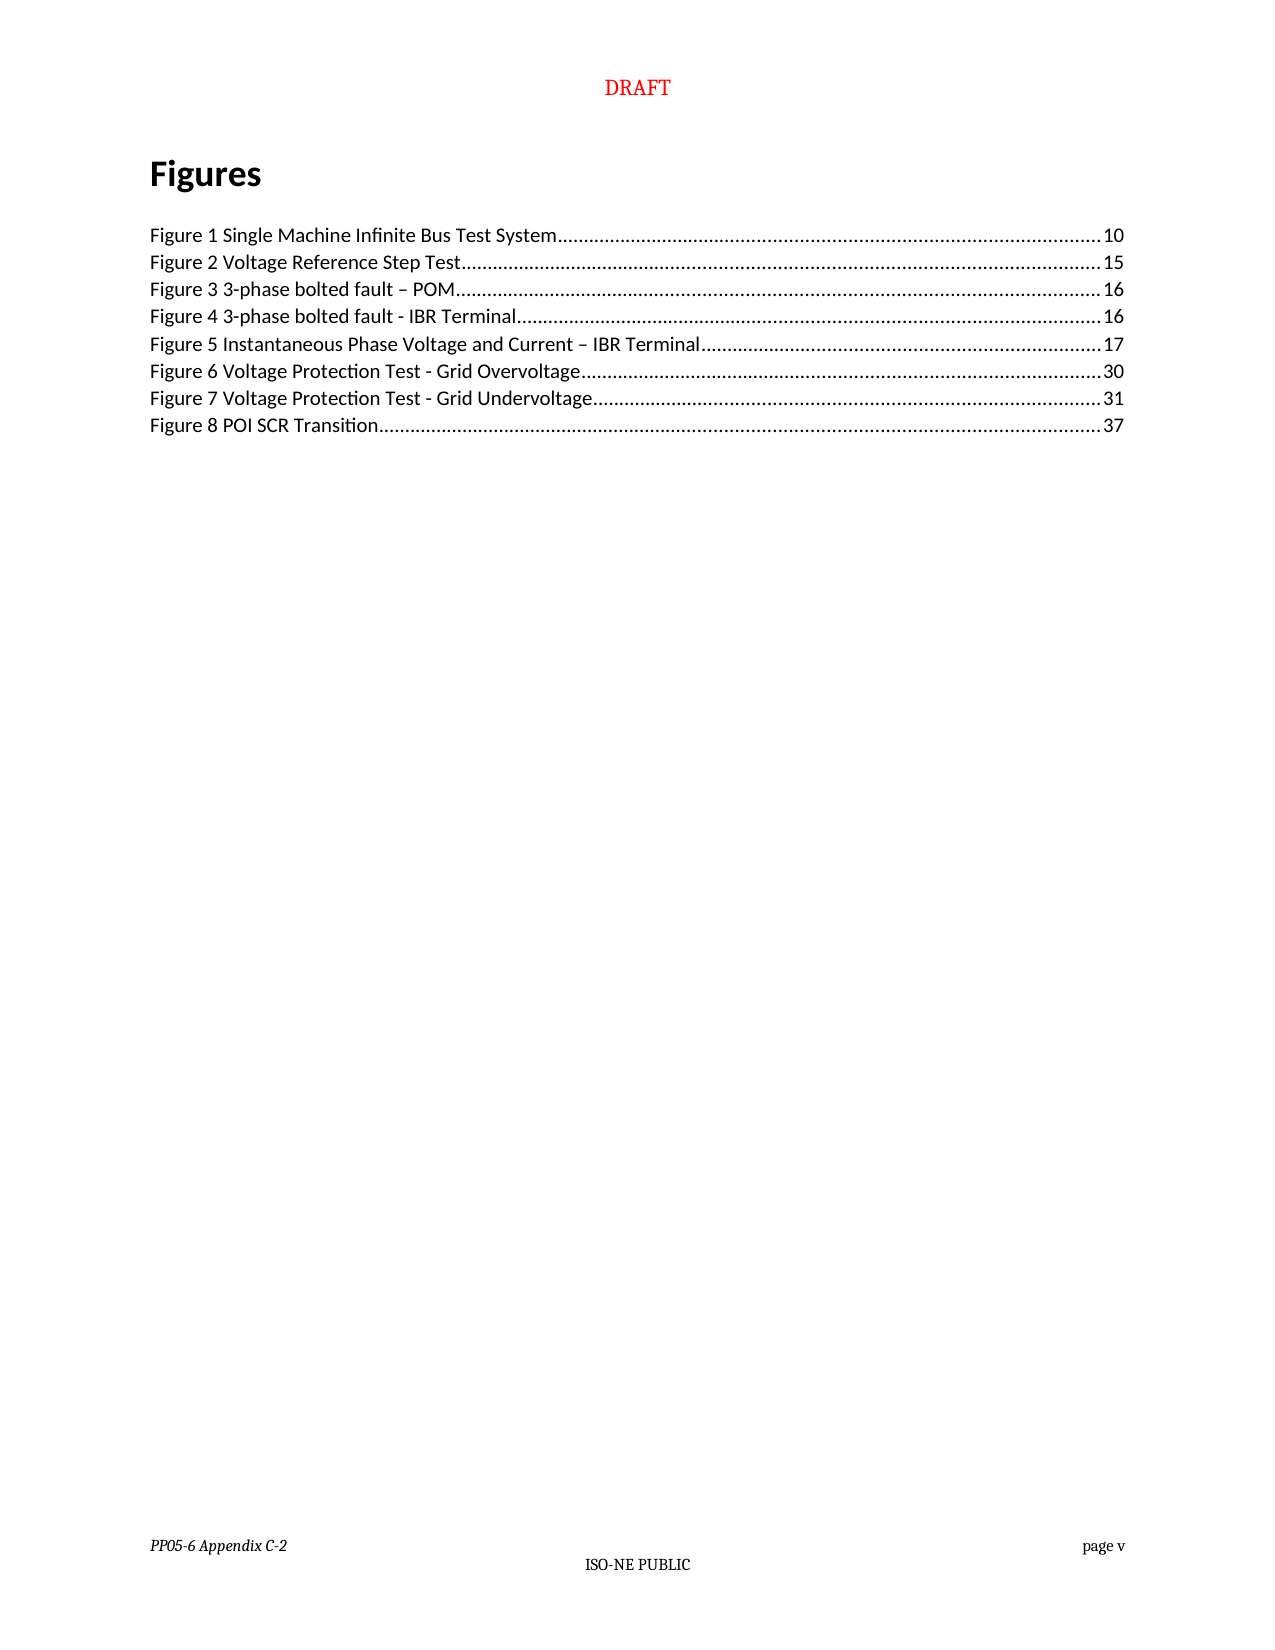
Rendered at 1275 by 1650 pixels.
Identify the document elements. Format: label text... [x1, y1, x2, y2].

subtitle Figures [150, 150, 1125, 196]
text Figure 5 Instantaneous Phase Voltage and Current – IBR Terminal 17 [150, 329, 1125, 356]
text Figure 4 3-phase bolted fault - IBR Terminal 16 [150, 302, 1125, 329]
text Figure 2 Voltage Reference Step Test 15 [150, 248, 1125, 275]
text Figure 6 Voltage Protection Test - Grid Overvoltage 30 [150, 356, 1125, 383]
text Figure 7 Voltage Protection Test - Grid Undervoltage 31 [150, 383, 1125, 410]
text Figure 3 3-phase bolted fault – POM 16 [150, 275, 1125, 302]
text Figure 8 POI SCR Transition 37 [150, 410, 1125, 437]
text Figure 1 Single Machine Infinite Bus Test System 10 [150, 221, 1125, 248]
